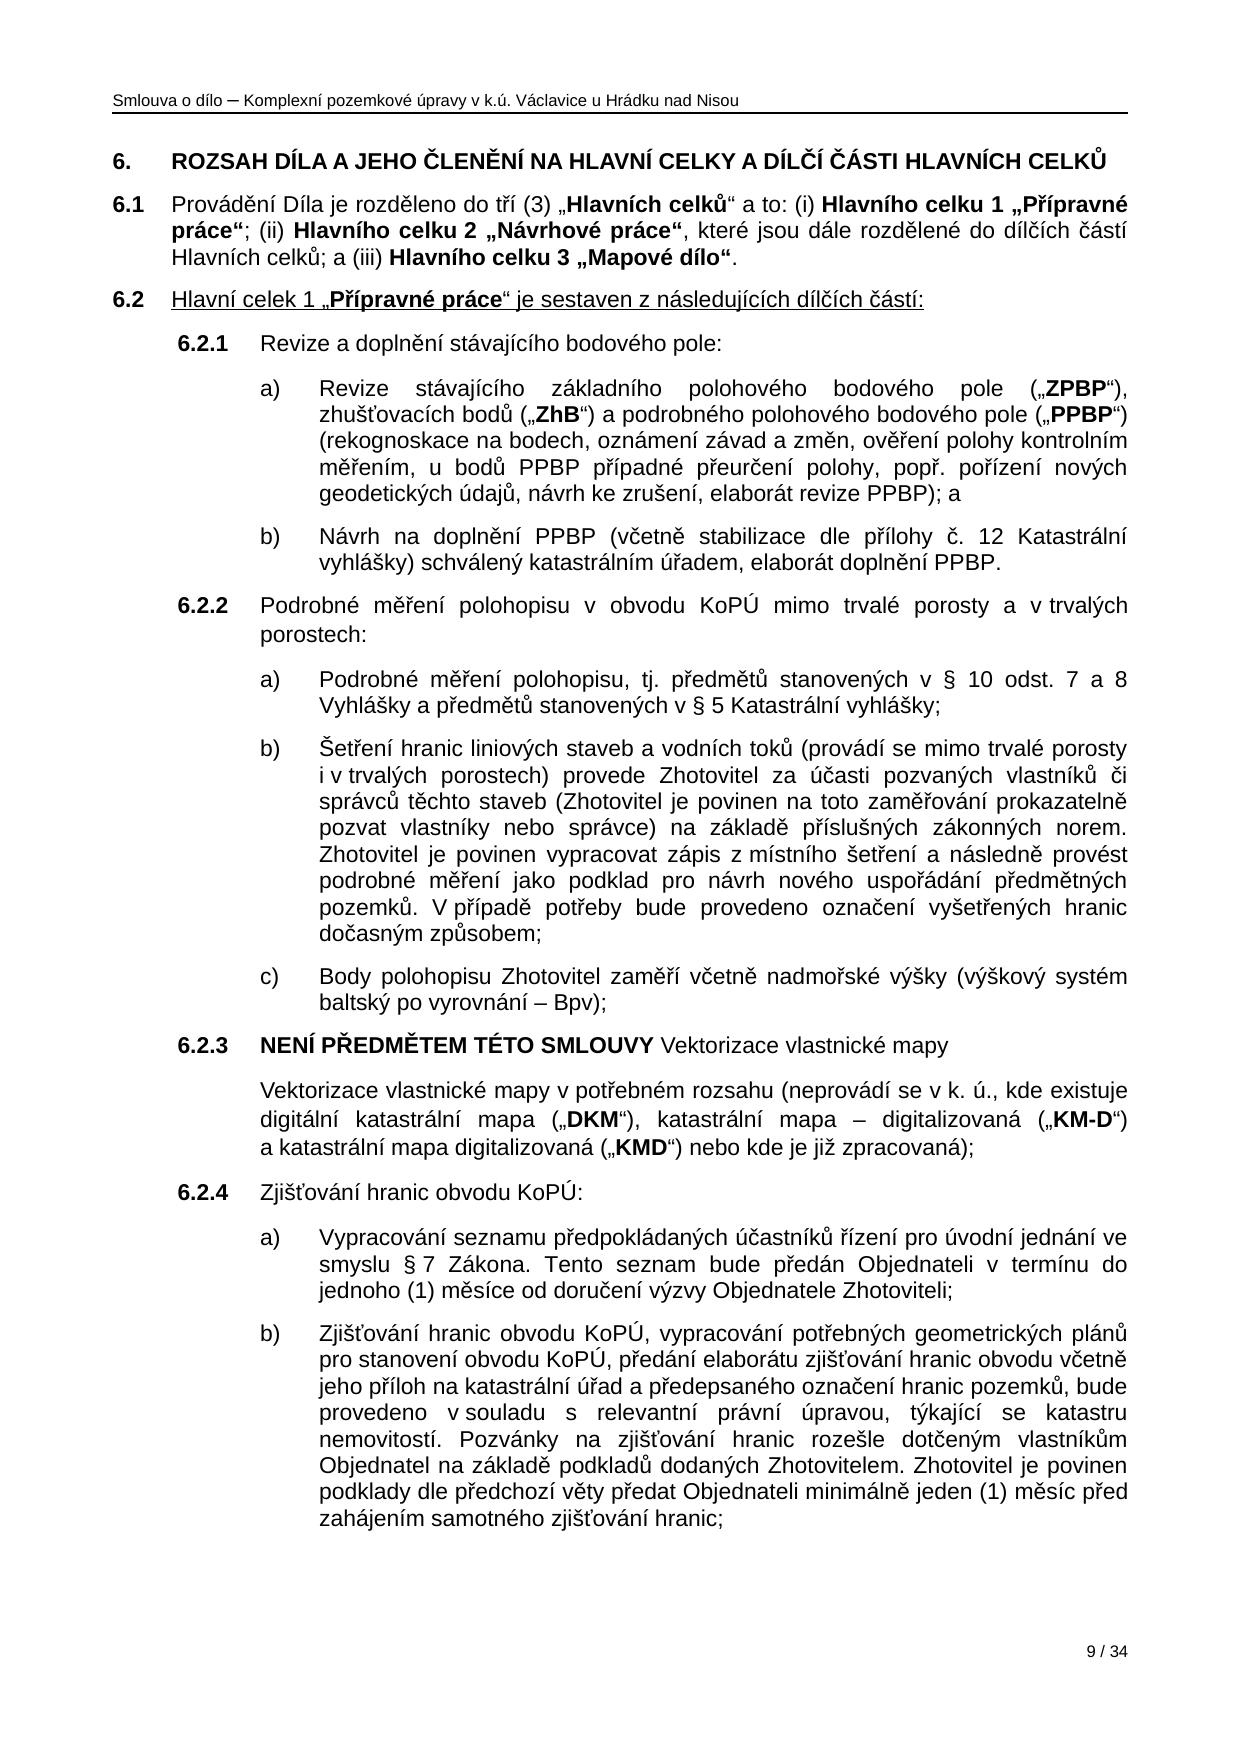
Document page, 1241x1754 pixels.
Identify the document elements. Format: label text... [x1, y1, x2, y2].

list Podrobné měření polohopisu, tj. předmětů stanovených v § 10 odst. 7 a 8 Vyhlášky a předmětů stanovených v § 5 Katastrální vyhlášky; [260, 666, 1128, 719]
text Provádění Díla je rozděleno do tří (3) „Hlavních celků“ a to: (i) Hlavního celku 1 „Přípravné práce“; (ii) Hlavního celku 2 „Návrhové práce“, které jsou dále rozdělené do dílčích částí Hlavních celků; a (iii) Hlavního celku 3 „Mapové dílo“. [112, 191, 1128, 270]
text Zjišťování hranic obvodu KoPÚ: [177, 1179, 1128, 1206]
text Revize a doplnění stávajícího bodového pole: [177, 329, 1128, 356]
list Návrh na doplnění PPBP (včetně stabilizace dle přílohy č. 12 Katastrální vyhlášky) schválený katastrálním úřadem, elaborát doplnění PPBP. [260, 523, 1128, 576]
list Zjišťování hranic obvodu KoPÚ, vypracování potřebných geometrických plánů pro stanovení obvodu KoPÚ, předání elaborátu zjišťování hranic obvodu včetně jeho příloh na katastrální úřad a předepsaného označení hranic pozemků, bude provedeno v souladu s relevantní právní úpravou, týkající se katastru nemovitostí. Pozvánky na zjišťování hranic rozešle dotčeným vlastníkům Objednatel na základě podkladů dodaných Zhotovitelem. Zhotovitel je povinen podklady dle předchozí věty předat Objednateli minimálně jeden (1) měsíc před zahájením samotného zjišťování hranic; [260, 1320, 1128, 1531]
list Body polohopisu Zhotovitel zaměří včetně nadmořské výšky (výškový systém baltský po vyrovnání – Bpv); [260, 963, 1128, 1016]
list Vektorizace vlastnické mapy v potřebném rozsahu (neprovádí se v k. ú., kde existuje digitální katastrální mapa („DKM“), katastrální mapa – digitalizovaná („KM-D“) a katastrální mapa digitalizovaná („KMD“) nebo kde je již zpracovaná); [260, 1077, 1128, 1161]
list Revize stávajícího základního polohového bodového pole („ZPBP“), zhušťovacích bodů („ZhB“) a podrobného polohového bodového pole („PPBP“) (rekognoskace na bodech, oznámení závad a změn, ověření polohy kontrolním měřením, u bodů PPBP případné přeurčení polohy, popř. pořízení nových geodetických údajů, návrh ke zrušení, elaborát revize PPBP); a [260, 374, 1128, 506]
text Podrobné měření polohopisu v obvodu KoPÚ mimo trvalé porosty a v trvalých porostech: [177, 592, 1128, 647]
text Rozsah díla a jeho členění na hlavní celky a dílčí části Hlavních celků [112, 148, 1128, 174]
list Šetření hranic liniových staveb a vodních toků (provádí se mimo trvalé porosty i v trvalých porostech) provede Zhotovitel za účasti pozvaných vlastníků či správců těchto staveb (Zhotovitel je povinen na toto zaměřování prokazatelně pozvat vlastníky nebo správce) na základě příslušných zákonných norem. Zhotovitel je povinen vypracovat zápis z místního šetření a následně provést podrobné měření jako podklad pro návrh nového uspořádání předmětných pozemků. V případě potřeby bude provedeno označení vyšetřených hranic dočasným způsobem; [260, 735, 1128, 946]
list Vypracování seznamu předpokládaných účastníků řízení pro úvodní jednání ve smyslu § 7 Zákona. Tento seznam bude předán Objednateli v termínu do jednoho (1) měsíce od doručení výzvy Objednatele Zhotoviteli; [260, 1224, 1128, 1303]
text Hlavní celek 1 „Přípravné práce“ je sestaven z následujících dílčích částí: [112, 286, 1128, 313]
text NENÍ PŘEDMĚTEM TÉTO SMLOUVY Vektorizace vlastnické mapy [177, 1032, 1128, 1058]
